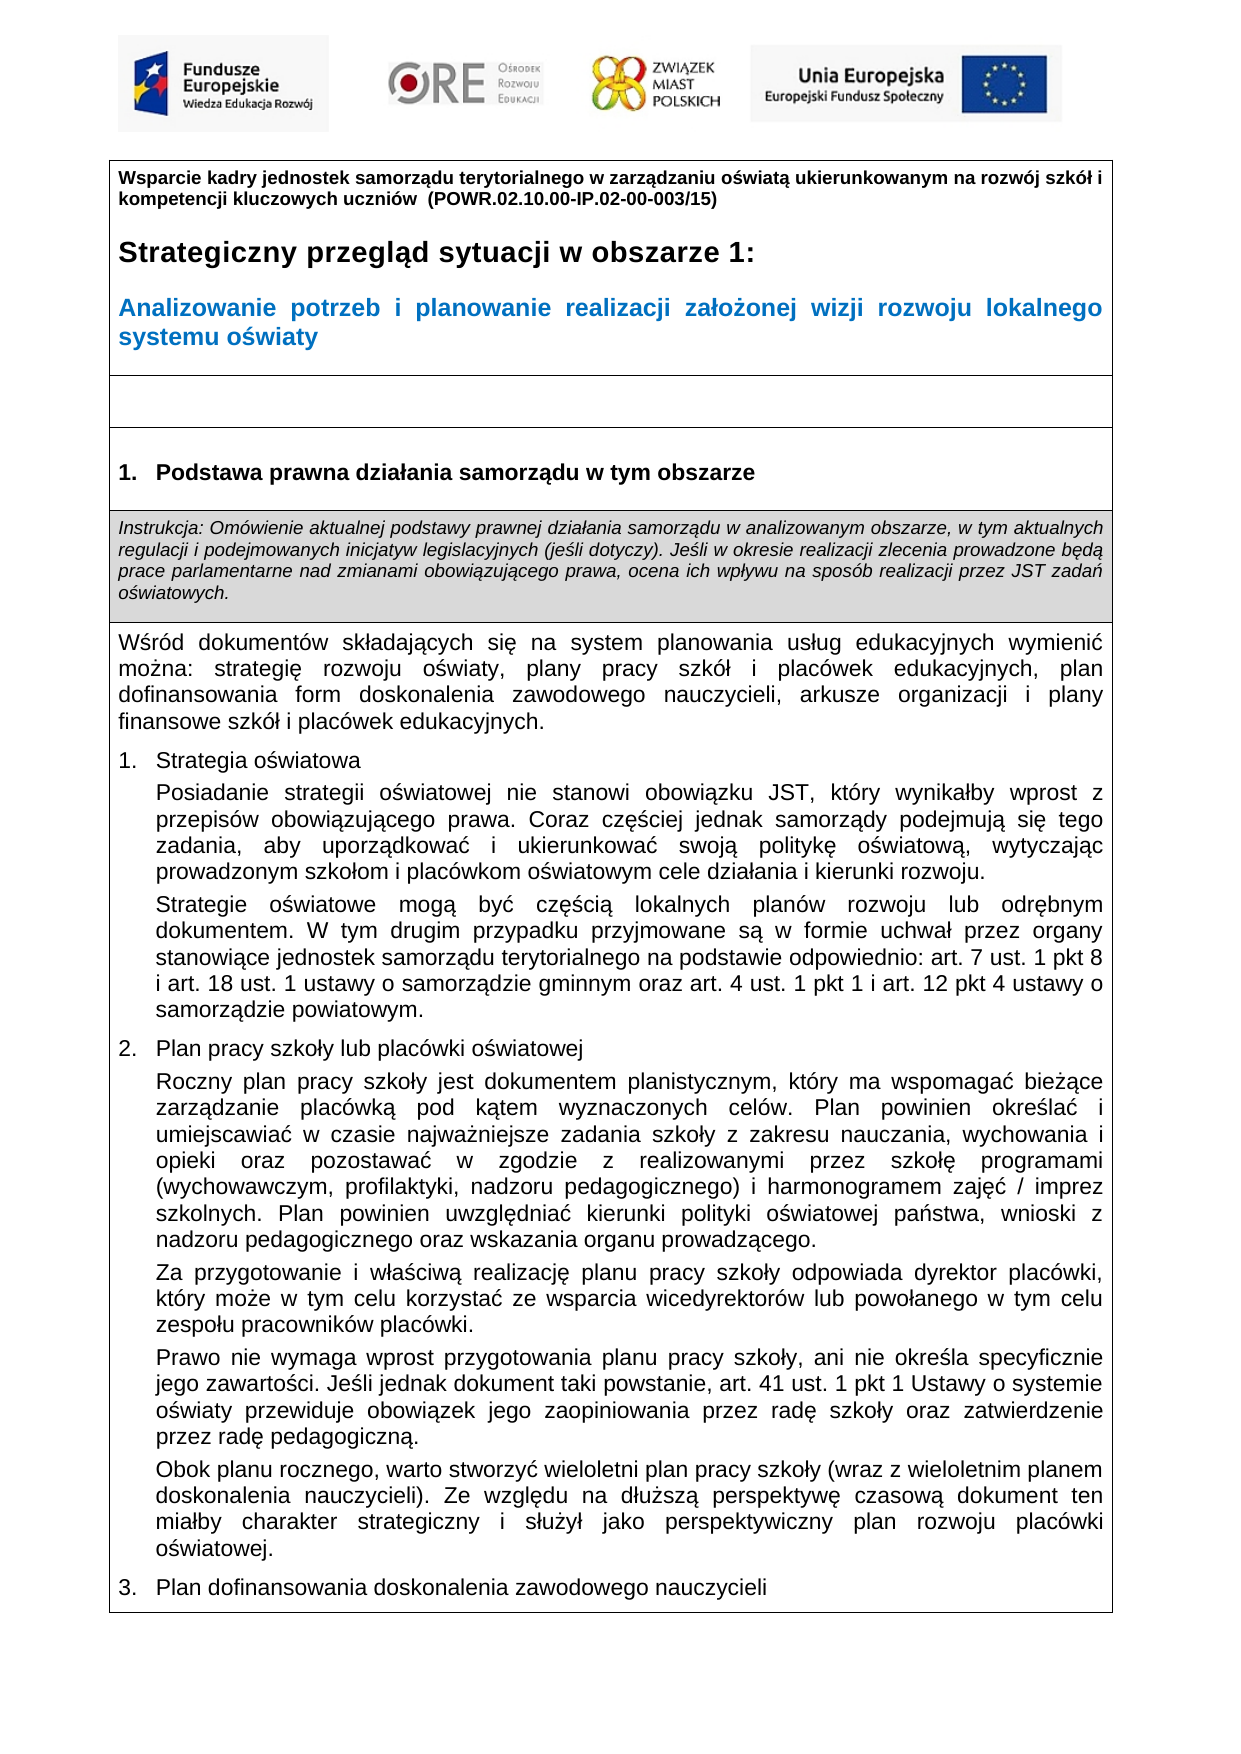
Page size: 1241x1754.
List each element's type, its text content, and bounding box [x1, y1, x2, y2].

table_cell [110, 376, 1112, 427]
picture [118, 35, 1064, 132]
table_cell Podstawa prawna działania samorządu w tym obszarze [110, 428, 1112, 510]
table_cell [110, 623, 1112, 1612]
table_cell Instrukcja: Omówienie aktualnej podstawy prawnej działania samorządu w analizowanym obszarze, w tym aktualnych regulacji i podejmowanych inicjatyw legislacyjnych (jeśli dotyczy). Jeśli w okresie realizacji zlecenia prowadzone będą prace parlamentarne nad zmianami obowiązującego prawa, ocena ich wpływu na sposób realizacji przez JST zadań oświatowych. [110, 511, 1112, 622]
table_header Wsparcie kadry jednostek samorządu terytorialnego w zarządzaniu oświatą ukierunkowanym na rozwój szkół i kompetencji kluczowych uczniów (POWR.02.10.00-IP.02-00-003/15) Strategiczny przegląd sytuacji w obszarze 1: Analizowanie potrzeb i planowanie realizacji założonej wizji rozwoju lokalnego systemu oświaty [110, 161, 1112, 375]
